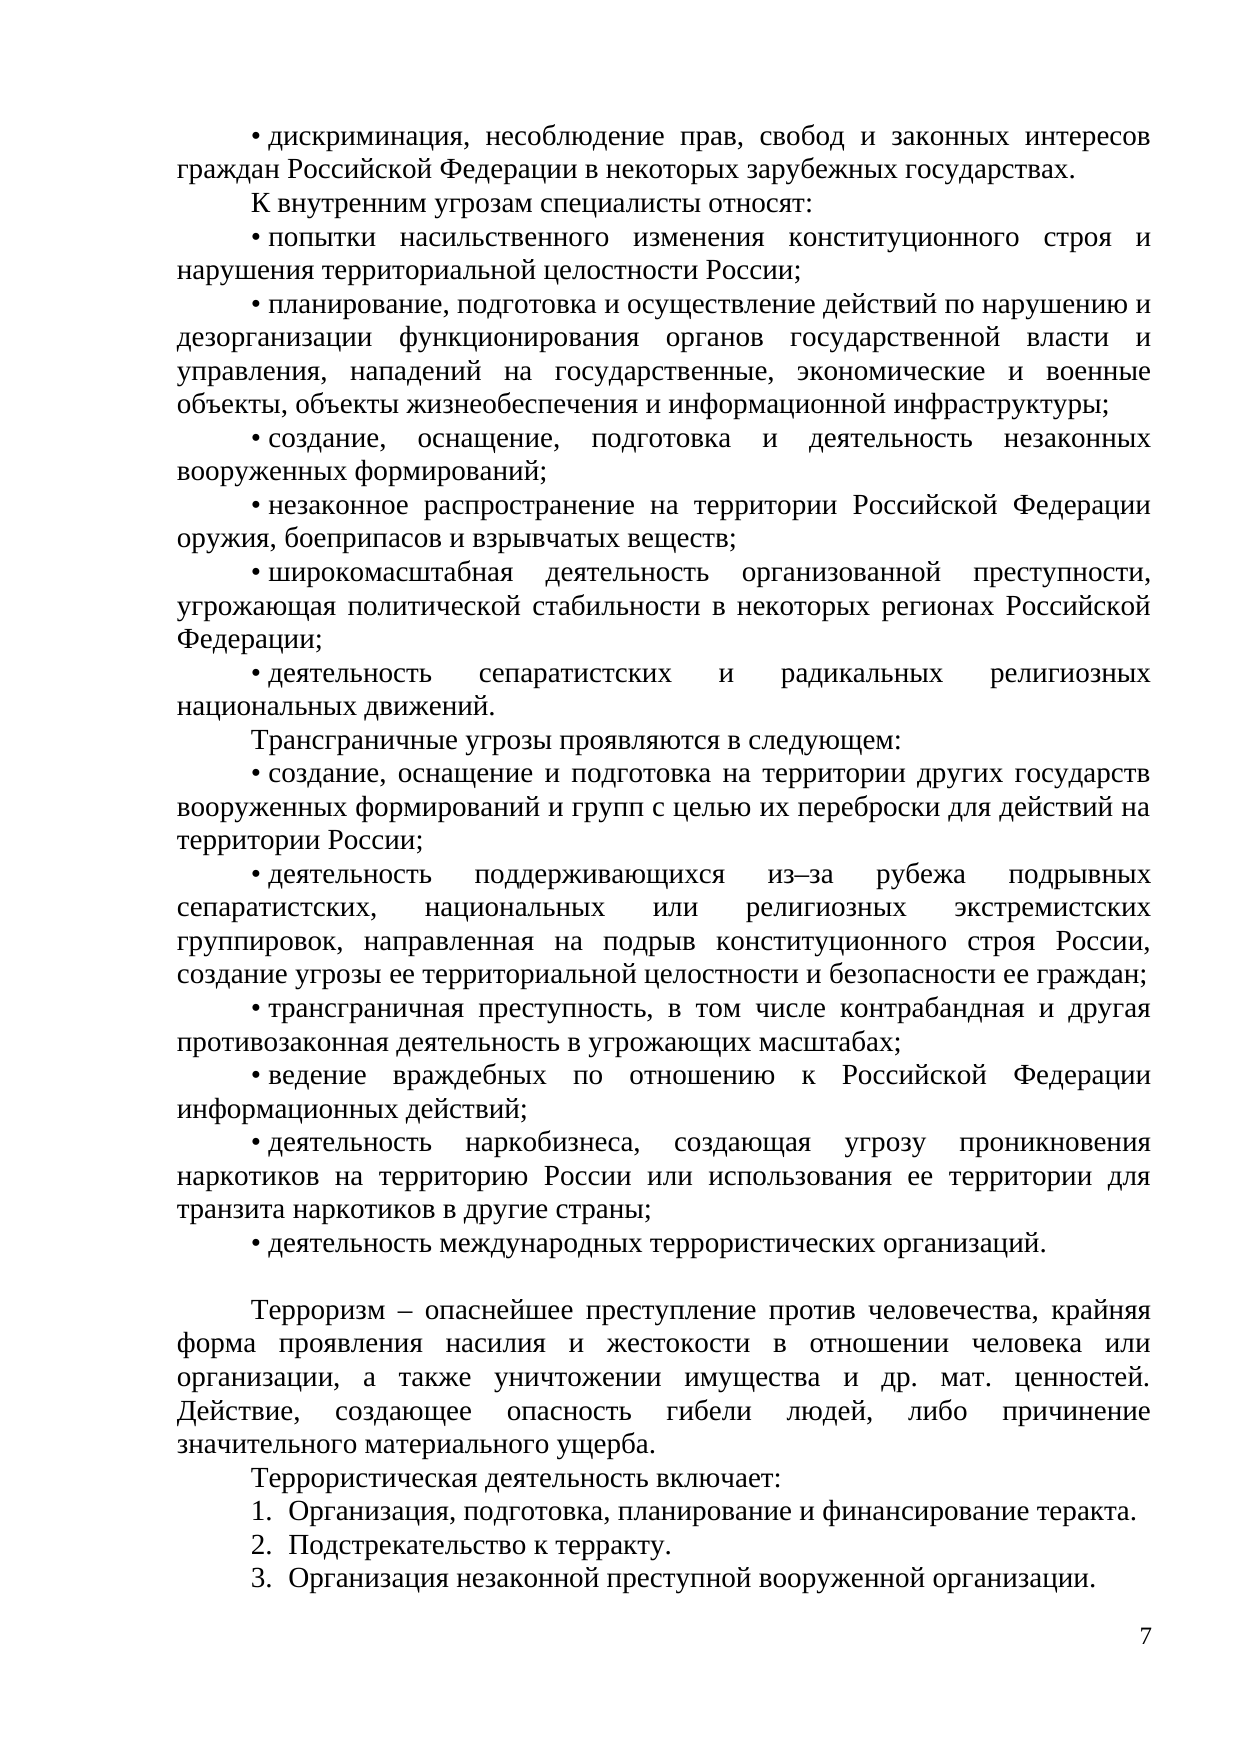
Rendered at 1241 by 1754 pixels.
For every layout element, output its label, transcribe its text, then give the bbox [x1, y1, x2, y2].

text • деятельность международных террористических организаций. [177, 1225, 1152, 1258]
text • планирование, подготовка и осуществление действий по нарушению и дезорганизации функционирования органов государственной власти и управления, нападений на государственные, экономические и военные объекты, объекты жизнеобеспечения и информационной инфраструктуры; [177, 286, 1152, 420]
text Терроризм – опаснейшее преступление против человечества, крайняя форма проявления насилия и жестокости в отношении человека или организации, а также уничтожении имущества и др. мат. ценностей. Действие, создающее опасность гибели людей, либо причинение значительного материального ущерба. [177, 1292, 1152, 1460]
list Организация, подготовка, планирование и финансирование теракта. [251, 1493, 1152, 1527]
text • деятельность наркобизнеса, создающая угрозу проникновения наркотиков на территорию России или использования ее территории для транзита наркотиков в другие страны; [177, 1124, 1152, 1225]
text • попытки насильственного изменения конституционного строя и нарушения территориальной целостности России; [177, 219, 1152, 286]
list Подстрекательство к терракту. [251, 1527, 1152, 1560]
text • трансграничная преступность, в том числе контрабандная и другая противозаконная деятельность в угрожающих масштабах; [177, 990, 1152, 1057]
list Организация незаконной преступной вооруженной организации. [251, 1560, 1152, 1594]
text Террористическая деятельность включает: [177, 1460, 1152, 1493]
text • деятельность поддерживающихся из–за рубежа подрывных сепаратистских, национальных или религиозных экстремистских группировок, направленная на подрыв конституционного строя России, создание угрозы ее территориальной целостности и безопасности ее граждан; [177, 856, 1152, 990]
text • незаконное распространение на территории Российской Федерации оружия, боеприпасов и взрывчатых веществ; [177, 487, 1152, 554]
text • создание, оснащение, подготовка и деятельность незаконных вооруженных формирований; [177, 420, 1152, 487]
text Трансграничные угрозы проявляются в следующем: [177, 722, 1152, 755]
text • дискриминация, несоблюдение прав, свобод и законных интересов граждан Российской Федерации в некоторых зарубежных государствах. [177, 118, 1152, 185]
text К внутренним угрозам специалисты относят: [177, 185, 1152, 219]
text • ведение враждебных по отношению к Российской Федерации информационных действий; [177, 1057, 1152, 1124]
text • деятельность сепаратистских и радикальных религиозных национальных движений. [177, 655, 1152, 722]
text • широкомасштабная деятельность организованной преступности, угрожающая политической стабильности в некоторых регионах Российской Федерации; [177, 554, 1152, 655]
text • создание, оснащение и подготовка на территории других государств вооруженных формирований и групп с целью их переброски для действий на территории России; [177, 755, 1152, 856]
